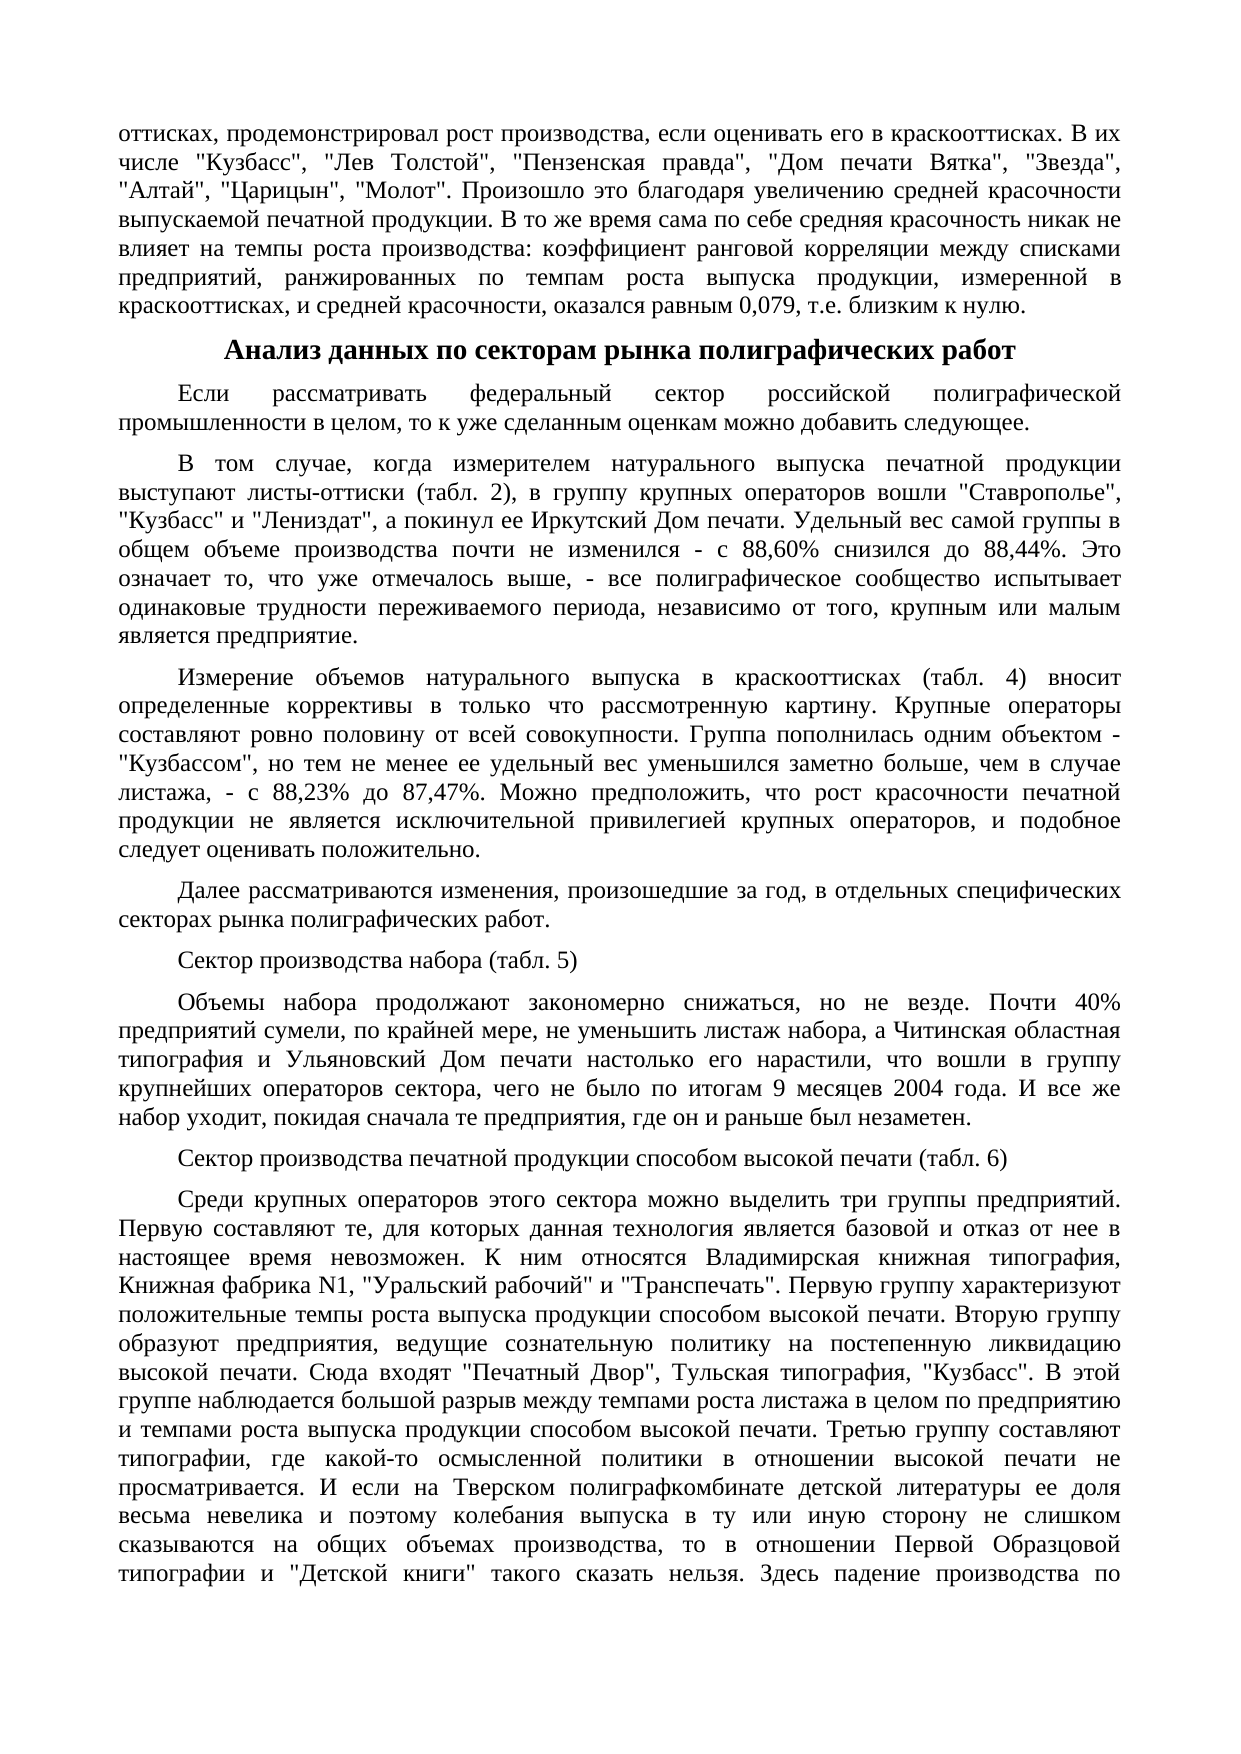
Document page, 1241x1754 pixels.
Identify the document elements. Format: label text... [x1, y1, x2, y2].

text Сектор производства печатной продукции способом высокой печати (табл. 6) [118, 1143, 1122, 1172]
text Если рассматривать федеральный сектор российской полиграфической промышленности в целом, то к уже сделанным оценкам можно добавить следующее. [118, 378, 1122, 435]
text Объемы набора продолжают закономерно снижаться, но не везде. Почти 40% предприятий сумели, по крайней мере, не уменьшить листаж набора, а Читинская областная типография и Ульяновский Дом печати настолько его нарастили, что вошли в группу крупнейших операторов сектора, чего не было по итогам 9 месяцев 2004 года. И все же набор уходит, покидая сначала те предприятия, где он и раньше был незаметен. [118, 987, 1122, 1130]
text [118, 1184, 1122, 1587]
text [118, 118, 1122, 319]
text Сектор производства набора (табл. 5) [118, 945, 1122, 974]
text В том случае, когда измерителем натурального выпуска печатной продукции выступают листы-оттиски (табл. 2), в группу крупных операторов вошли "Ставрополье", "Кузбасс" и "Лениздат", а покинул ее Иркутский Дом печати. Удельный вес самой группы в общем объеме производства почти не изменился - с 88,60% снизился до 88,44%. Это означает то, что уже отмечалось выше, - все полиграфическое сообщество испытывает одинаковые трудности переживаемого периода, независимо от того, крупным или малым является предприятие. [118, 448, 1122, 649]
text Далее рассматриваются изменения, произошедшие за год, в отдельных специфических секторах рынка полиграфических работ. [118, 875, 1122, 933]
text Измерение объемов натурального выпуска в краскооттисках (табл. 4) вносит определенные коррективы в только что рассмотренную картину. Крупные операторы составляют ровно половину от всей совокупности. Группа пополнилась одним объектом - "Кузбассом", но тем не менее ее удельный вес уменьшился заметно больше, чем в случае листажа, - с 88,23% до 87,47%. Можно предположить, что рост красочности печатной продукции не является исключительной привилегией крупных операторов, и подобное следует оценивать положительно. [118, 662, 1122, 863]
text Анализ данных по секторам рынка полиграфических работ [118, 332, 1122, 365]
